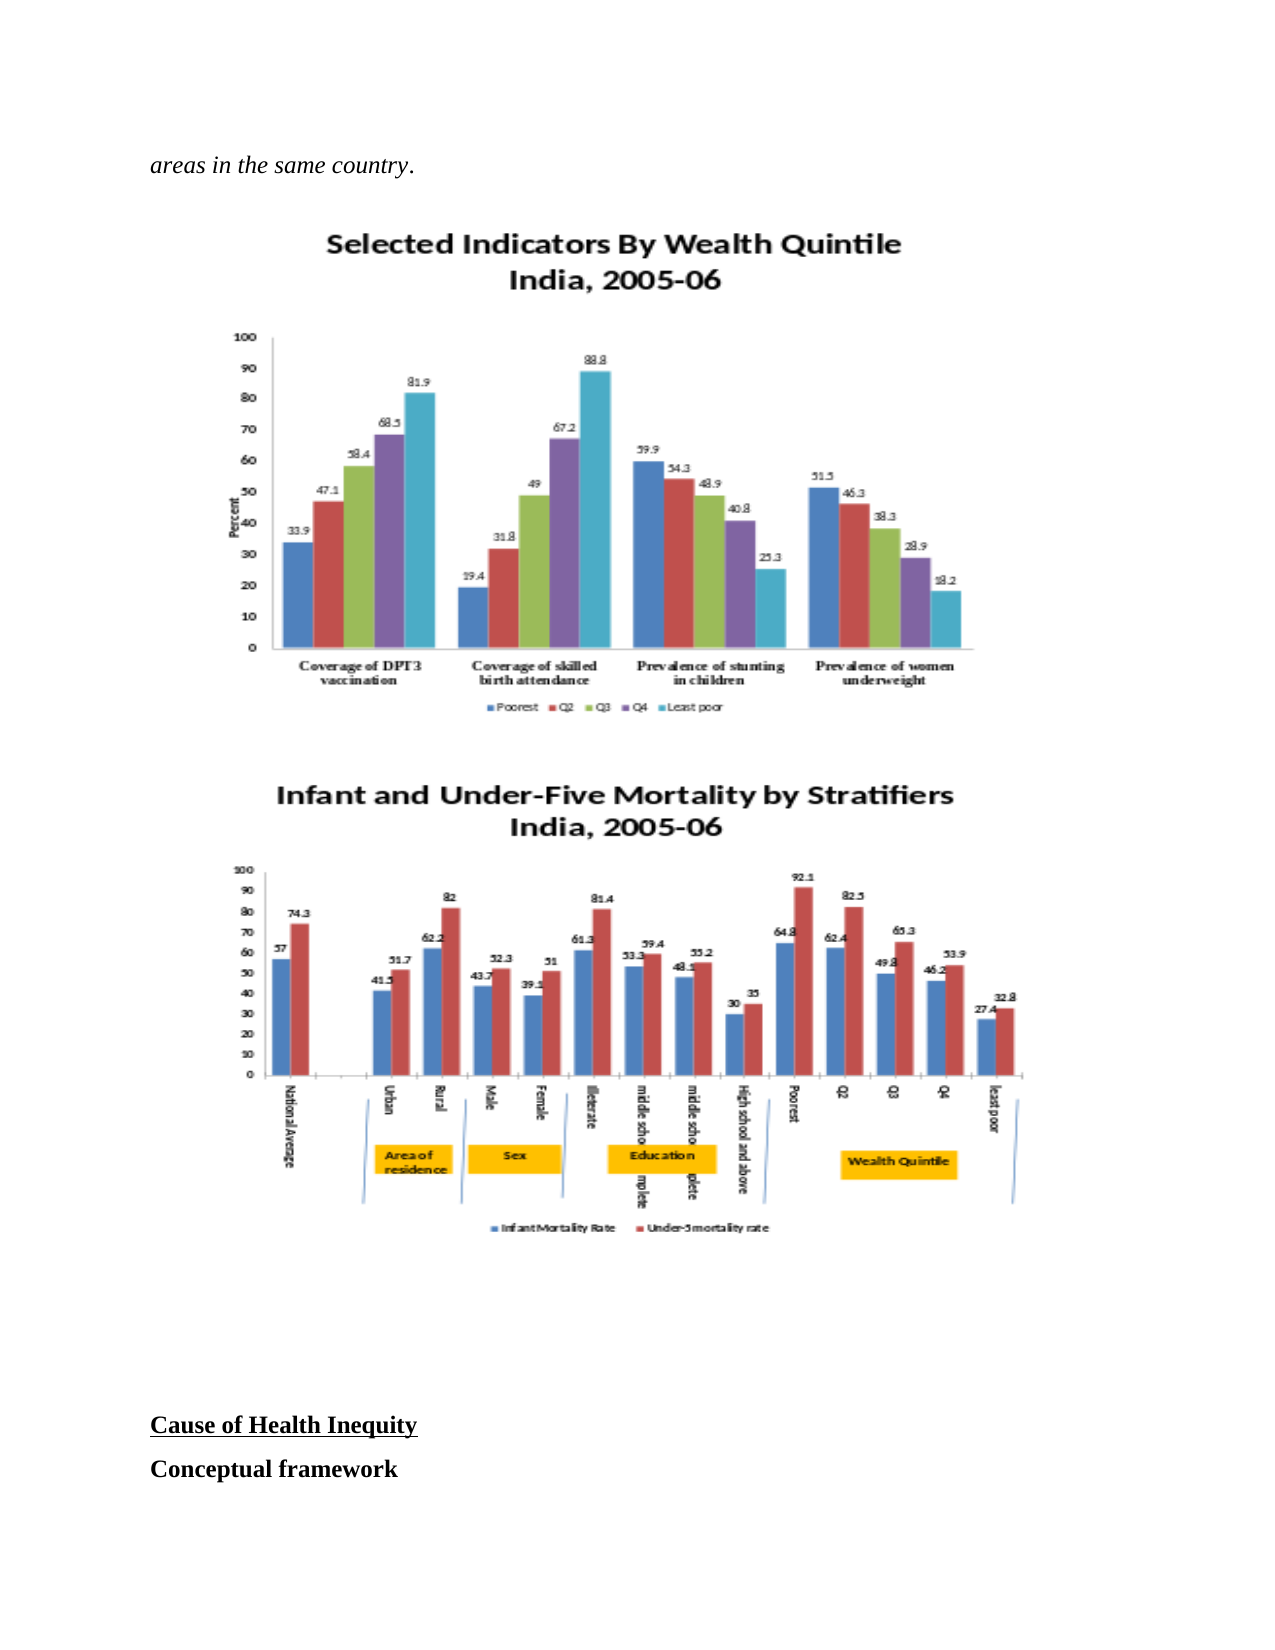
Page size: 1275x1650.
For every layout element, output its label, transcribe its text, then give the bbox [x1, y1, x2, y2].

text areas in the same country. [150, 150, 1125, 179]
text Conceptual framework [150, 1454, 1125, 1482]
text Cause of Health Inequity [150, 1411, 1125, 1439]
